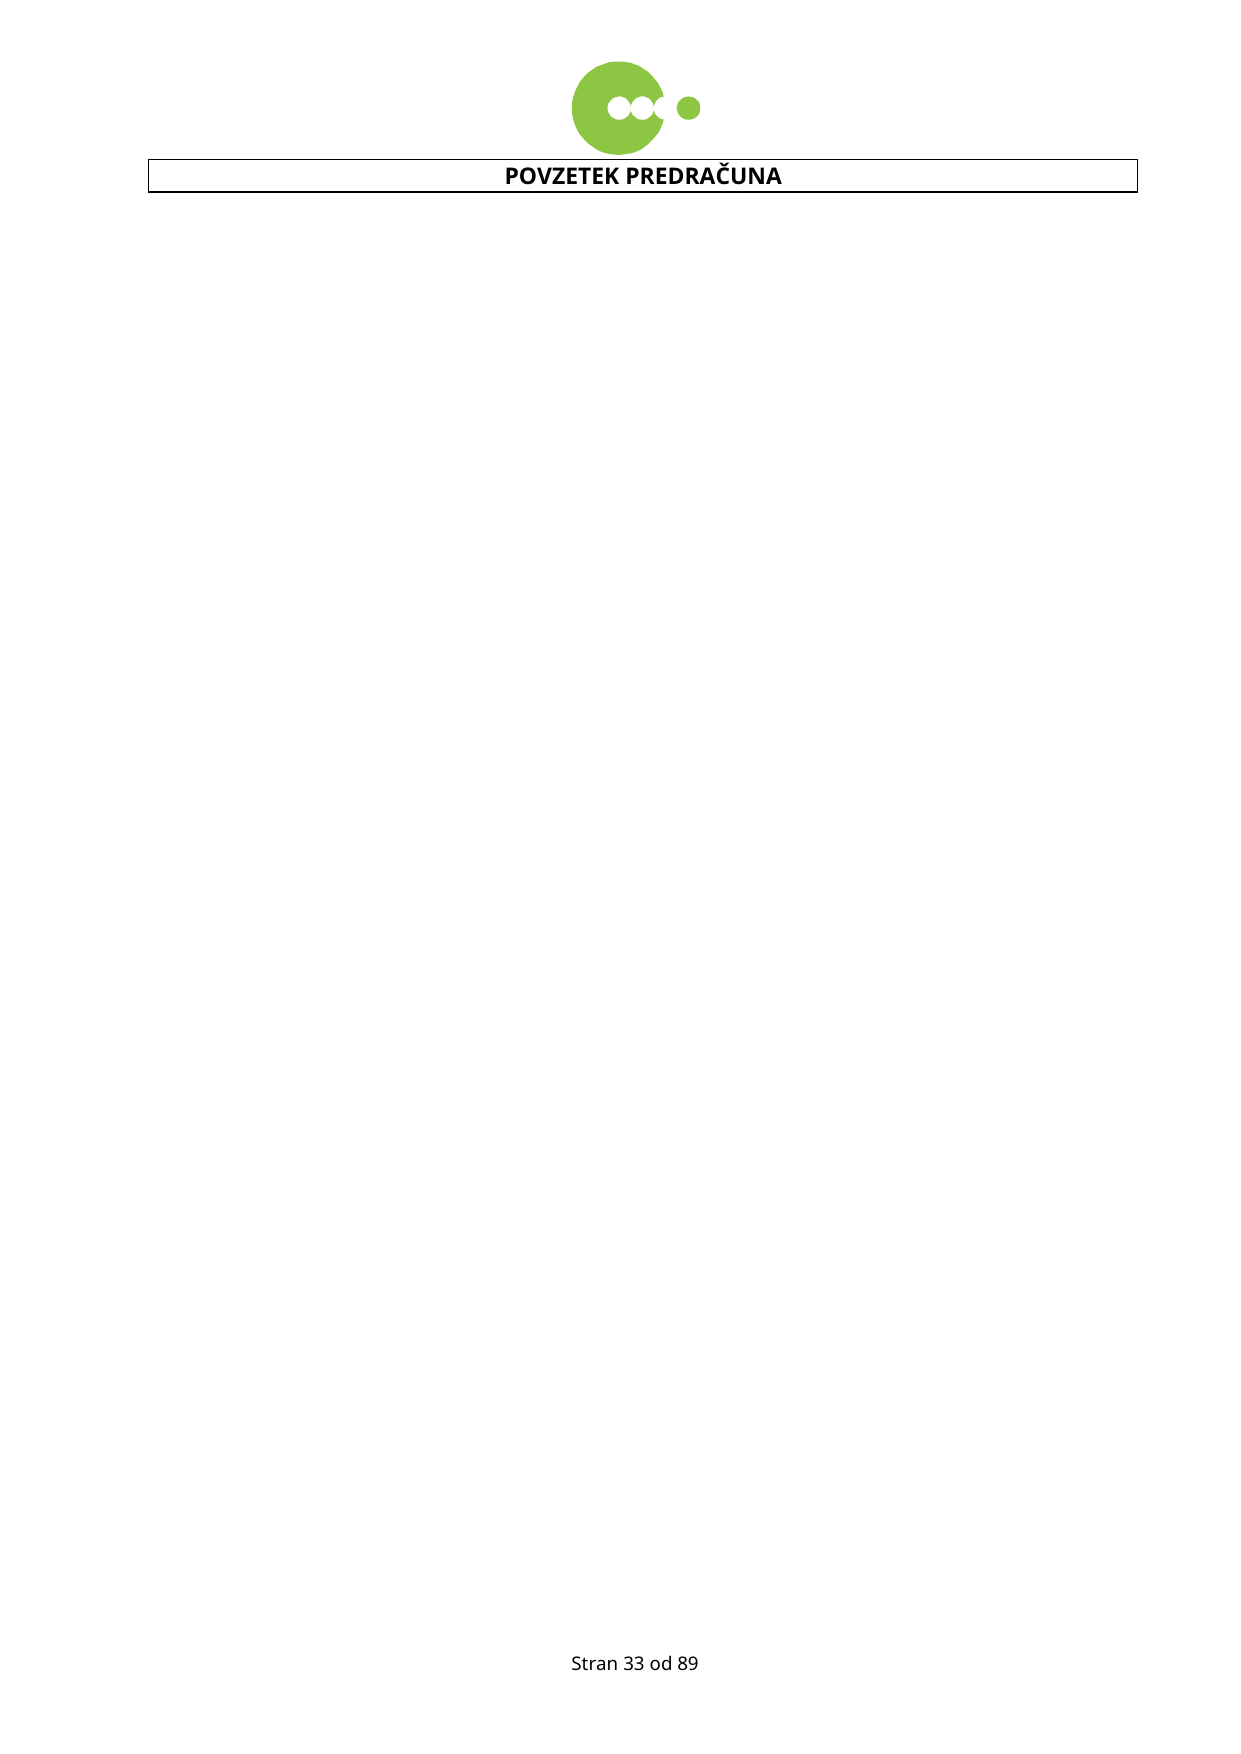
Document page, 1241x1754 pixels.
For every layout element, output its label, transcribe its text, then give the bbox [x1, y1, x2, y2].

table_header POVZETEK PREDRAČUNA [149, 160, 1137, 191]
